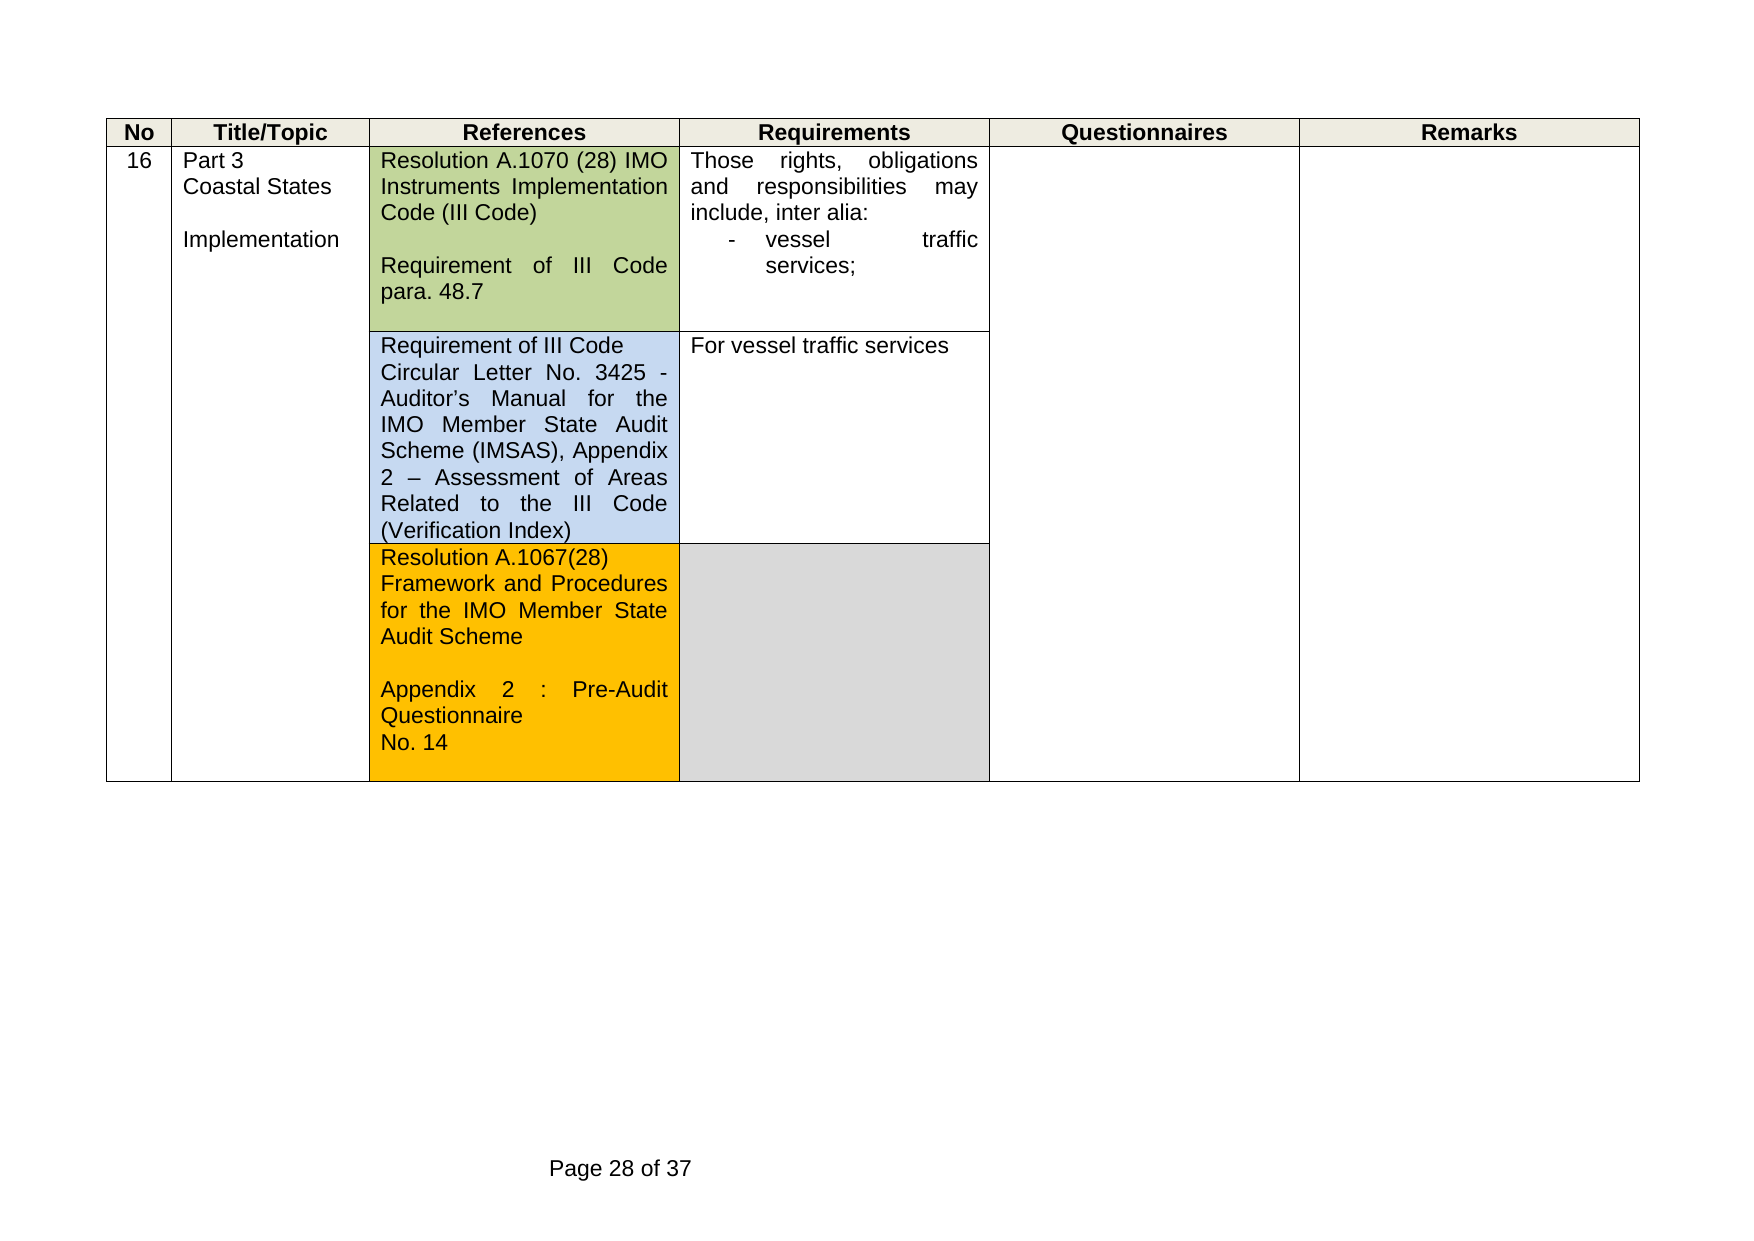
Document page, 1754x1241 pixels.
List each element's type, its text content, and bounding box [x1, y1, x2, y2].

table_cell [1300, 147, 1639, 781]
table_cell Resolution A.1067(28) Framework and Procedures for the IMO Member State Audit Scheme Appendix 2 : Pre-Audit Questionnaire No. 14 [370, 544, 679, 781]
table_cell 16 [107, 147, 171, 781]
table_header Title/Topic [172, 119, 369, 146]
table_cell Requirement of III Code Circular Letter No. 3425 - Auditor’s Manual for the IMO Member State Audit Scheme (IMSAS), Appendix 2 – Assessment of Areas Related to the III Code (Verification Index) [370, 332, 679, 543]
table_header Remarks [1300, 119, 1639, 146]
table_header References [370, 119, 679, 146]
table_cell Part 3 Coastal States Implementation [172, 147, 369, 781]
table_cell [680, 544, 989, 781]
table_cell For vessel traffic services [680, 332, 989, 543]
table_header Questionnaires [990, 119, 1299, 146]
table_cell [990, 147, 1299, 781]
table_cell Resolution A.1070 (28) IMO Instruments Implementation Code (III Code) Requirement of III Code para. 48.7 [370, 147, 679, 331]
table_cell Those rights, obligations and responsibilities may include, inter alia: vessel traffic services; [680, 147, 989, 331]
table_header No [107, 119, 171, 146]
table_header Requirements [680, 119, 989, 146]
